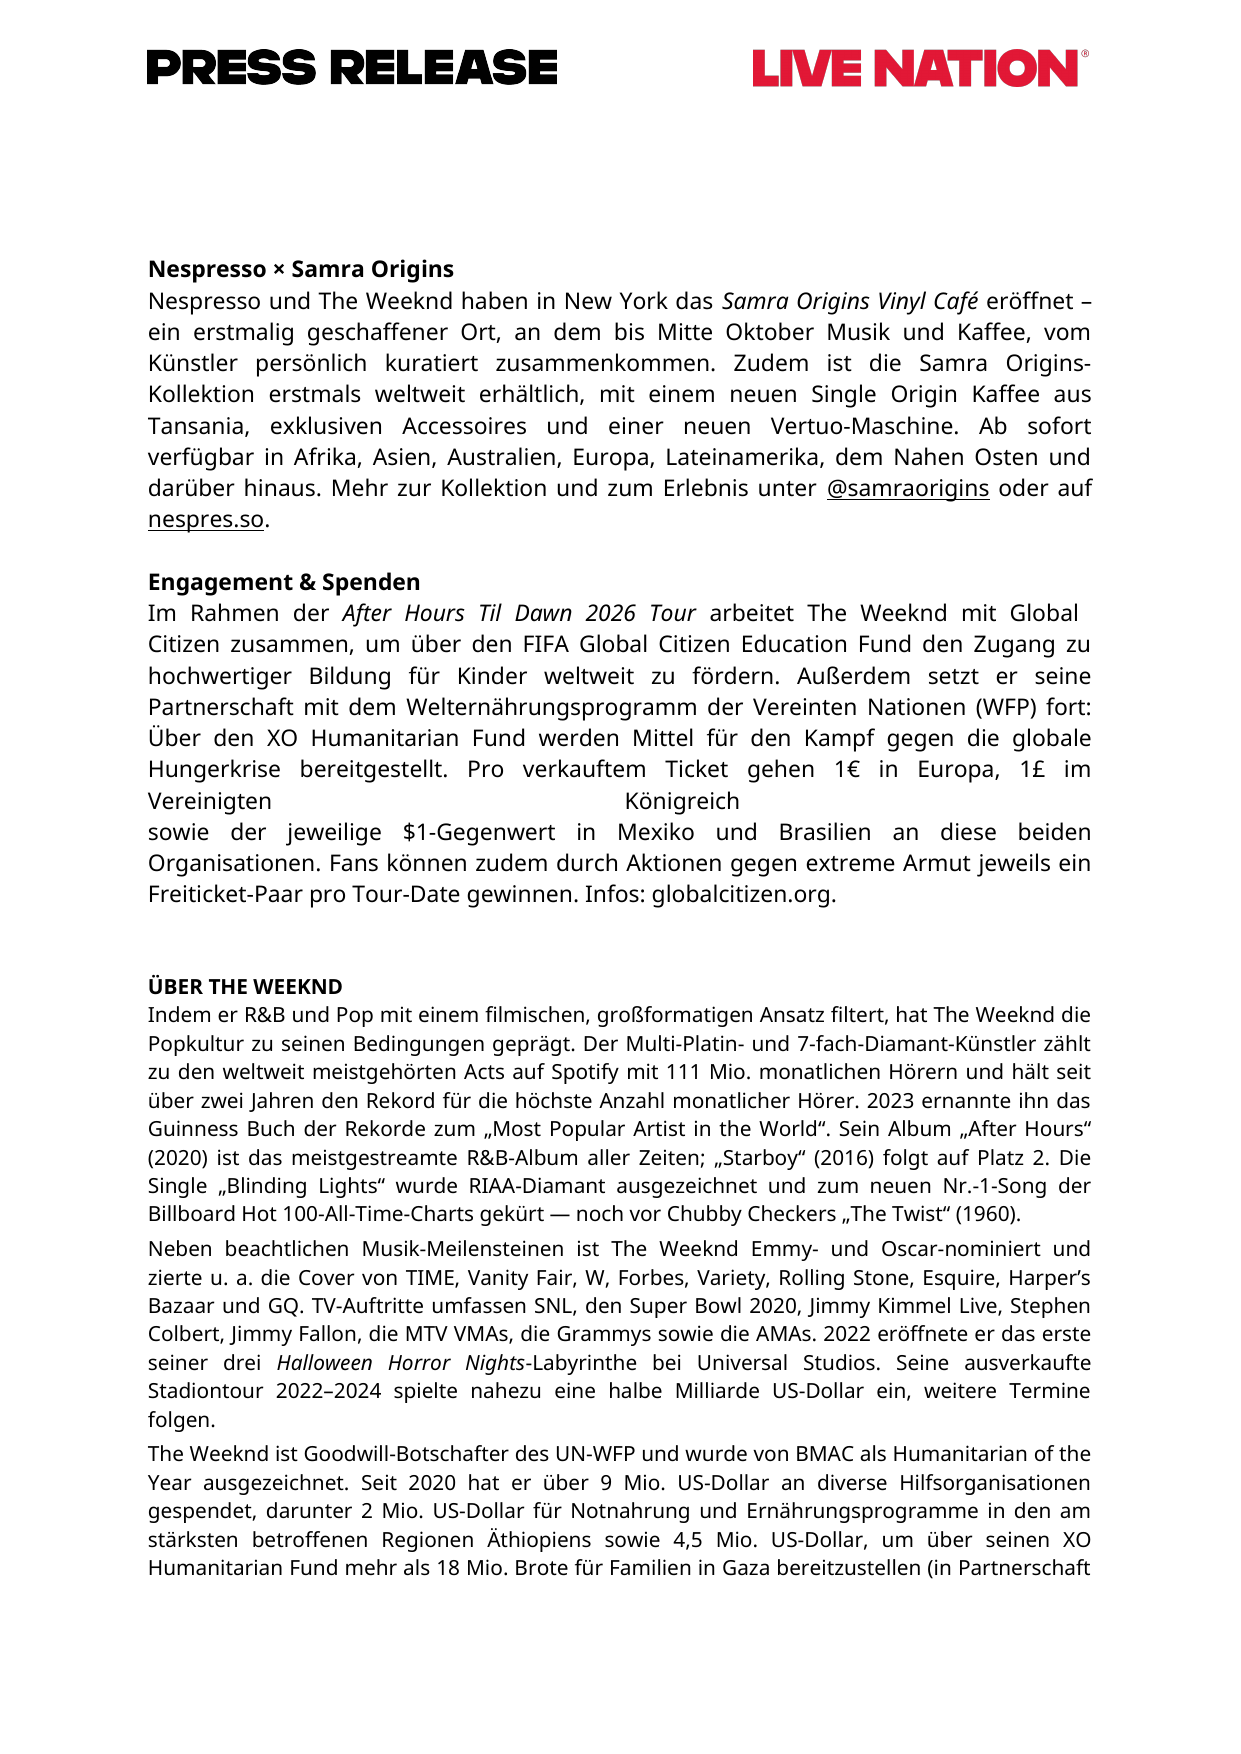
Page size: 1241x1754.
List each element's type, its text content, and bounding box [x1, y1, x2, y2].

text ÜBER THE WEEKND [148, 972, 1092, 1001]
text Nespresso × Samra Origins [148, 253, 1092, 284]
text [148, 1439, 1092, 1582]
text Indem er R&B und Pop mit einem filmischen, großformatigen Ansatz filtert, hat The Weeknd die Popkultur zu seinen Bedingungen geprägt. Der Multi-Platin- und 7-fach-Diamant-Künstler zählt zu den weltweit meistgehörten Acts auf Spotify mit 111 Mio. monatlichen Hörern und hält seit über zwei Jahren den Rekord für die höchste Anzahl monatlicher Hörer. 2023 ernannte ihn das Guinness Buch der Rekorde zum „Most Popular Artist in the World“. Sein Album „After Hours“ (2020) ist das meistgestreamte R&B-Album aller Zeiten; „Starboy“ (2016) folgt auf Platz 2. Die Single „Blinding Lights“ wurde RIAA-Diamant ausgezeichnet und zum neuen Nr.-1-Song der Billboard Hot 100-All-Time-Charts gekürt — noch vor Chubby Checkers „The Twist“ (1960). [148, 1001, 1092, 1228]
text Neben beachtlichen Musik-Meilensteinen ist The Weeknd Emmy- und Oscar-nominiert und zierte u. a. die Cover von TIME, Vanity Fair, W, Forbes, Variety, Rolling Stone, Esquire, Harper’s Bazaar und GQ. TV-Auftritte umfassen SNL, den Super Bowl 2020, Jimmy Kimmel Live, Stephen Colbert, Jimmy Fallon, die MTV VMAs, die Grammys sowie die AMAs. 2022 eröffnete er das erste seiner drei Halloween Horror Nights-Labyrinthe bei Universal Studios. Seine ausverkaufte Stadiontour 2022–2024 spielte nahezu eine halbe Milliarde US-Dollar ein, weitere Termine folgen. [148, 1234, 1092, 1433]
text Engagement & Spenden [148, 566, 1092, 597]
text Im Rahmen der After Hours Til Dawn 2026 Tour arbeitet The Weeknd mit Global Citizen zusammen, um über den FIFA Global Citizen Education Fund den Zugang zu hochwertiger Bildung für Kinder weltweit zu fördern. Außerdem setzt er seine Partnerschaft mit dem Welternährungsprogramm der Vereinten Nationen (WFP) fort: Über den XO Humanitarian Fund werden Mittel für den Kampf gegen die globale Hungerkrise bereitgestellt. Pro verkauftem Ticket gehen 1€ in Europa, 1£ im Vereinigten Königreich sowie der jeweilige $1-Gegenwert in Mexiko und Brasilien an diese beiden Organisationen. Fans können zudem durch Aktionen gegen extreme Armut jeweils ein Freiticket-Paar pro Tour-Date gewinnen. Infos: globalcitizen.org. [148, 597, 1092, 909]
text Nespresso und The Weeknd haben in New York das Samra Origins Vinyl Café eröffnet – ein erstmalig geschaffener Ort, an dem bis Mitte Oktober Musik und Kaffee, vom Künstler persönlich kuratiert zusammenkommen. Zudem ist die Samra Origins-Kollektion erstmals weltweit erhältlich, mit einem neuen Single Origin Kaffee aus Tansania, exklusiven Accessoires und einer neuen Vertuo-Maschine. Ab sofort verfügbar in Afrika, Asien, Australien, Europa, Lateinamerika, dem Nahen Osten und darüber hinaus. Mehr zur Kollektion und zum Erlebnis unter @samraorigins oder auf nespres.so. [148, 284, 1092, 534]
picture [147, 49, 557, 85]
picture [753, 49, 1089, 87]
